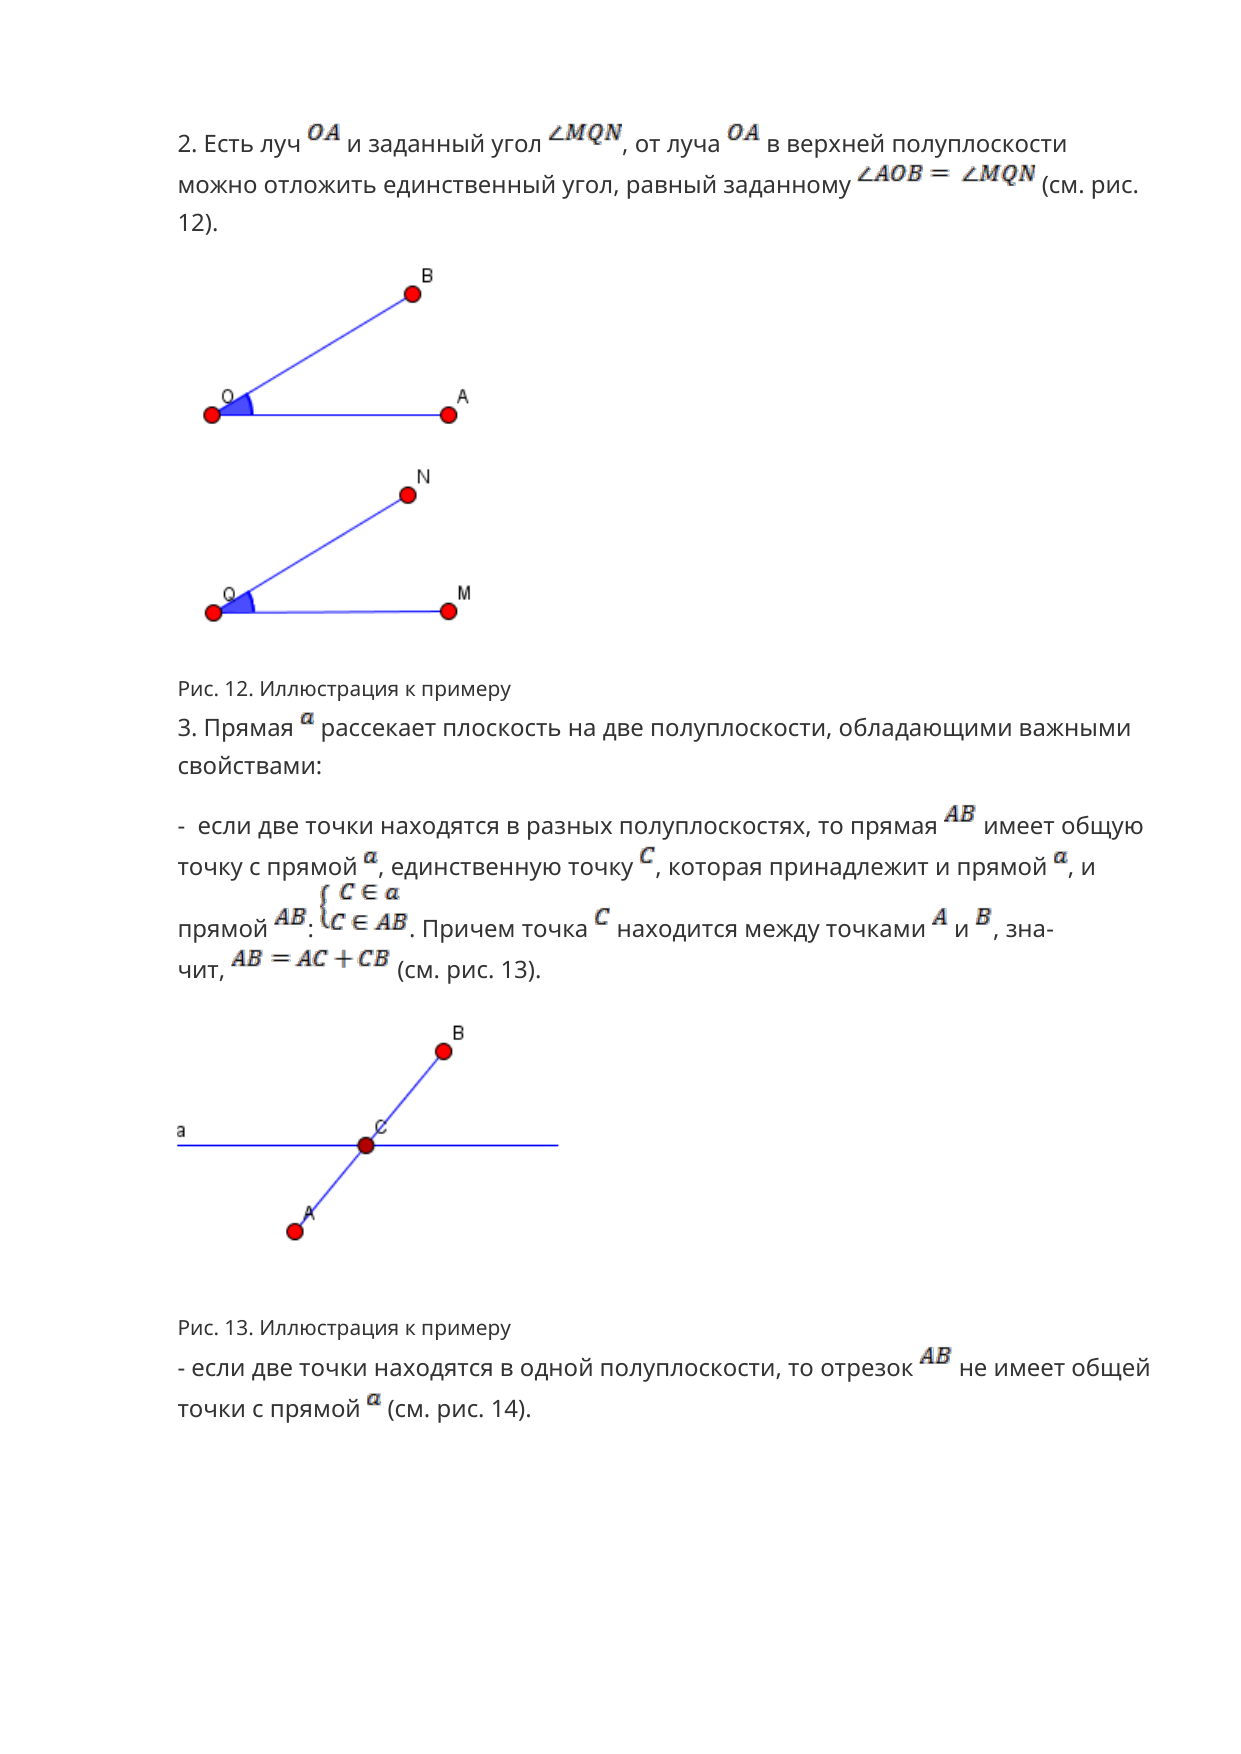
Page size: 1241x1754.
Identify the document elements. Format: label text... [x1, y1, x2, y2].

text - если две точки находятся в одной полуплоскости, то отрезок не имеет общей точки с прямой (см. рис. 14). [177, 1342, 1152, 1425]
picture [594, 903, 610, 938]
picture [177, 257, 492, 647]
picture [639, 841, 656, 876]
picture [932, 903, 948, 938]
picture [919, 1342, 953, 1377]
picture [1053, 841, 1068, 876]
picture [944, 800, 977, 835]
text Рис. 12. Иллюстрация к примеру [177, 665, 1152, 702]
text 3. Прямая рассекает плоскость на две полуплоскости, обладающими важными свойствами: [177, 702, 1152, 781]
text - если две точки находятся в разных полуплоскостях, то прямая имеет общую точку с прямой , единственную точку , которая принадлежит и прямой , и прямой : . Причем точка находится между точками и , значит, (см. рис. 13). [177, 800, 1152, 986]
text Рис. 13. Иллюстрация к примеру [177, 1304, 1152, 1342]
picture [300, 702, 315, 737]
picture [319, 882, 409, 938]
picture [274, 903, 308, 938]
picture [727, 118, 760, 153]
picture [307, 118, 340, 153]
picture [363, 841, 378, 876]
picture [367, 1383, 382, 1418]
picture [975, 903, 993, 938]
picture [857, 159, 1036, 194]
picture [548, 118, 622, 153]
picture [231, 944, 391, 979]
picture [177, 1004, 559, 1286]
text 2. Есть луч и заданный угол , от луча в верхней полуплоскости можно отложить единственный угол, равный заданному (см. рис. 12). [177, 118, 1152, 238]
